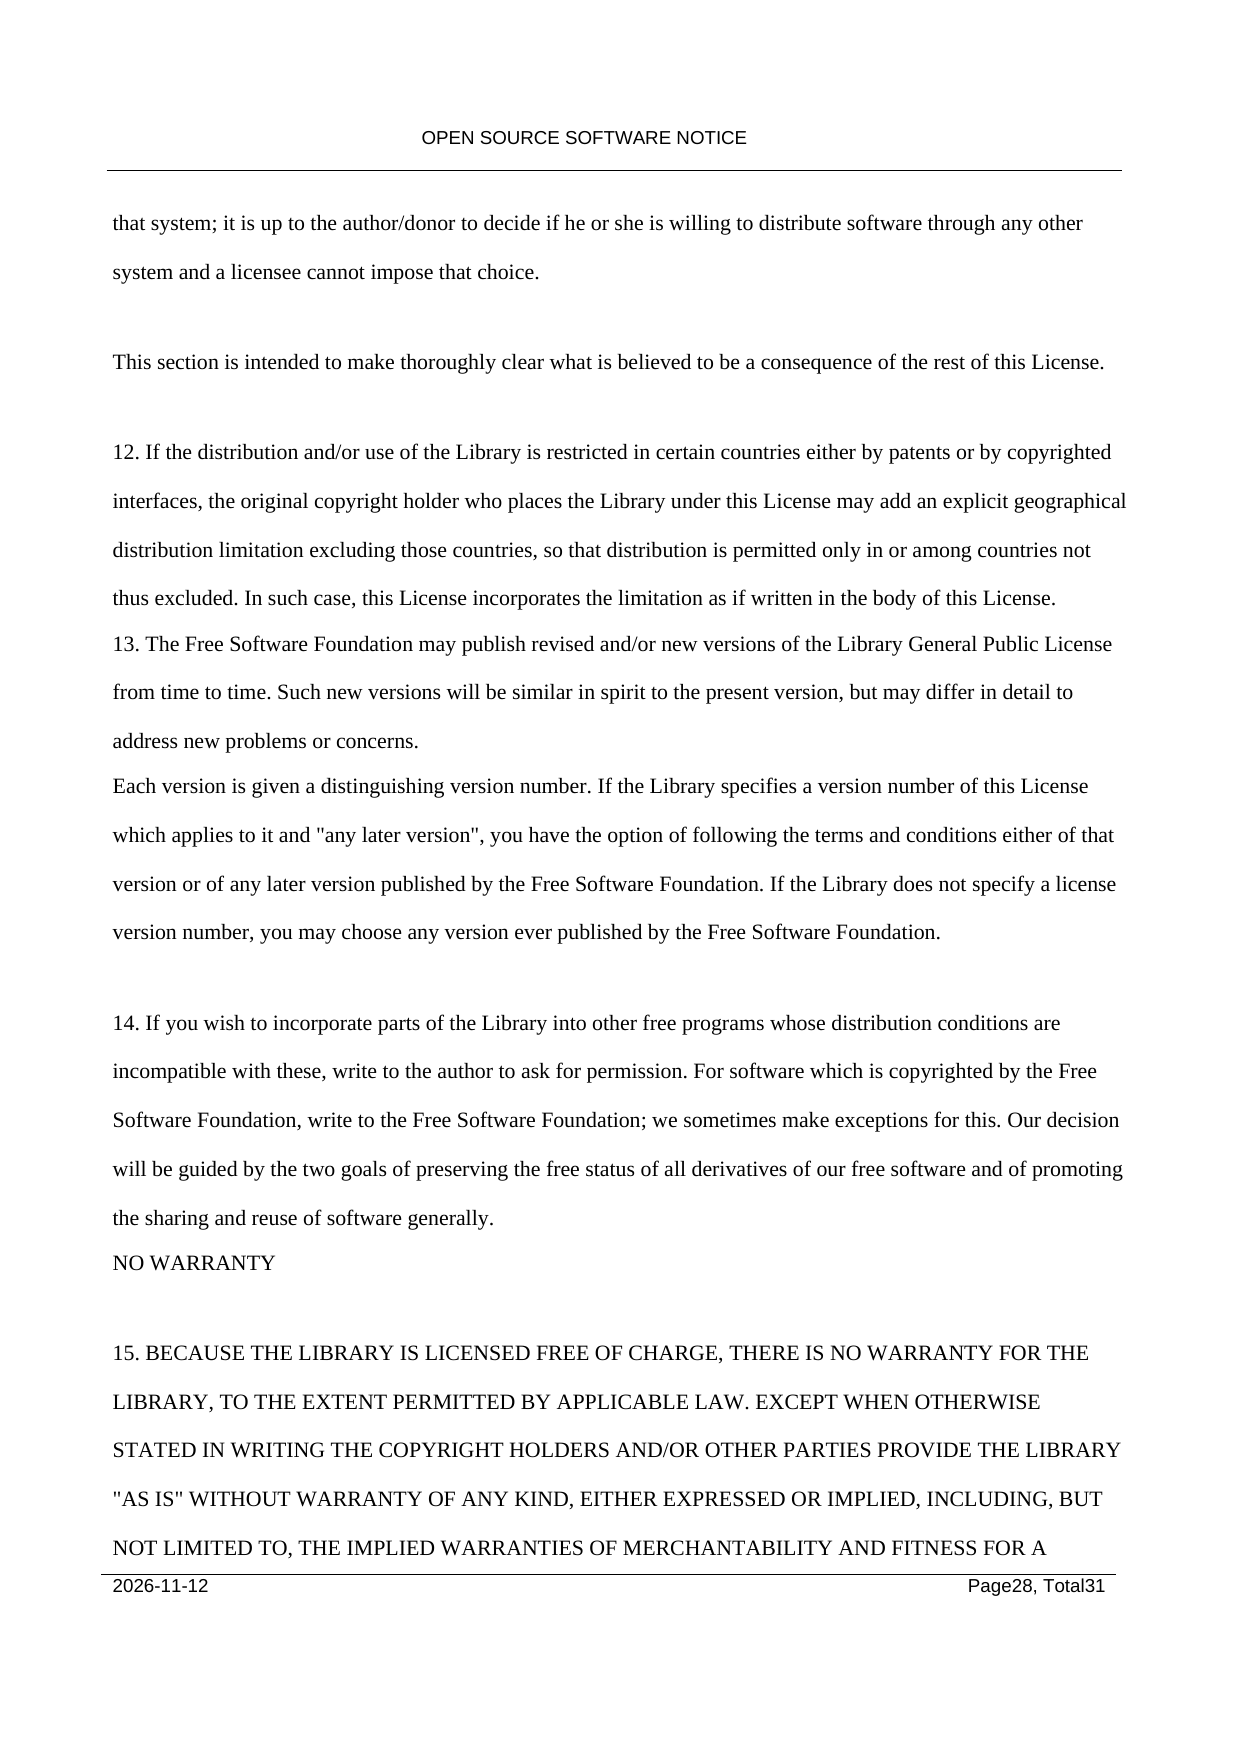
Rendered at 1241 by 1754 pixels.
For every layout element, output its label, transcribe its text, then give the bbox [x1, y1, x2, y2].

text Each version is given a distinguishing version number. If the Library specifies a version number of this License which applies to it and "any later version", you have the option of following the terms and conditions either of that version or of any later version published by the Free Software Foundation. If the Library does not specify a license version number, you may choose any version ever published by the Free Software Foundation. [112, 769, 1128, 948]
text This section is intended to make thoroughly clear what is believed to be a consequence of the rest of this License. [112, 345, 1128, 378]
text 14. If you wish to incorporate parts of the Library into other free programs whose distribution conditions are incompatible with these, write to the author to ask for permission. For software which is copyrighted by the Free Software Foundation, write to the Free Software Foundation; we sometimes make exceptions for this. Our decision will be guided by the two goals of preserving the free status of all derivatives of our free software and of promoting the sharing and reuse of software generally. [112, 1006, 1128, 1233]
text 12. If the distribution and/or use of the Library is restricted in certain countries either by patents or by copyrighted interfaces, the original copyright holder who places the Library under this License may add an explicit geographical distribution limitation excluding those countries, so that distribution is permitted only in or among countries not thus excluded. In such case, this License incorporates the limitation as if written in the body of this License. [112, 436, 1128, 614]
text 13. The Free Software Foundation may publish revised and/or new versions of the Library General Public License from time to time. Such new versions will be similar in spirit to the present version, but may differ in detail to address new problems or concerns. [112, 627, 1128, 757]
text NO WARRANTY [112, 1246, 1128, 1278]
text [112, 1336, 1128, 1564]
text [112, 206, 1128, 288]
